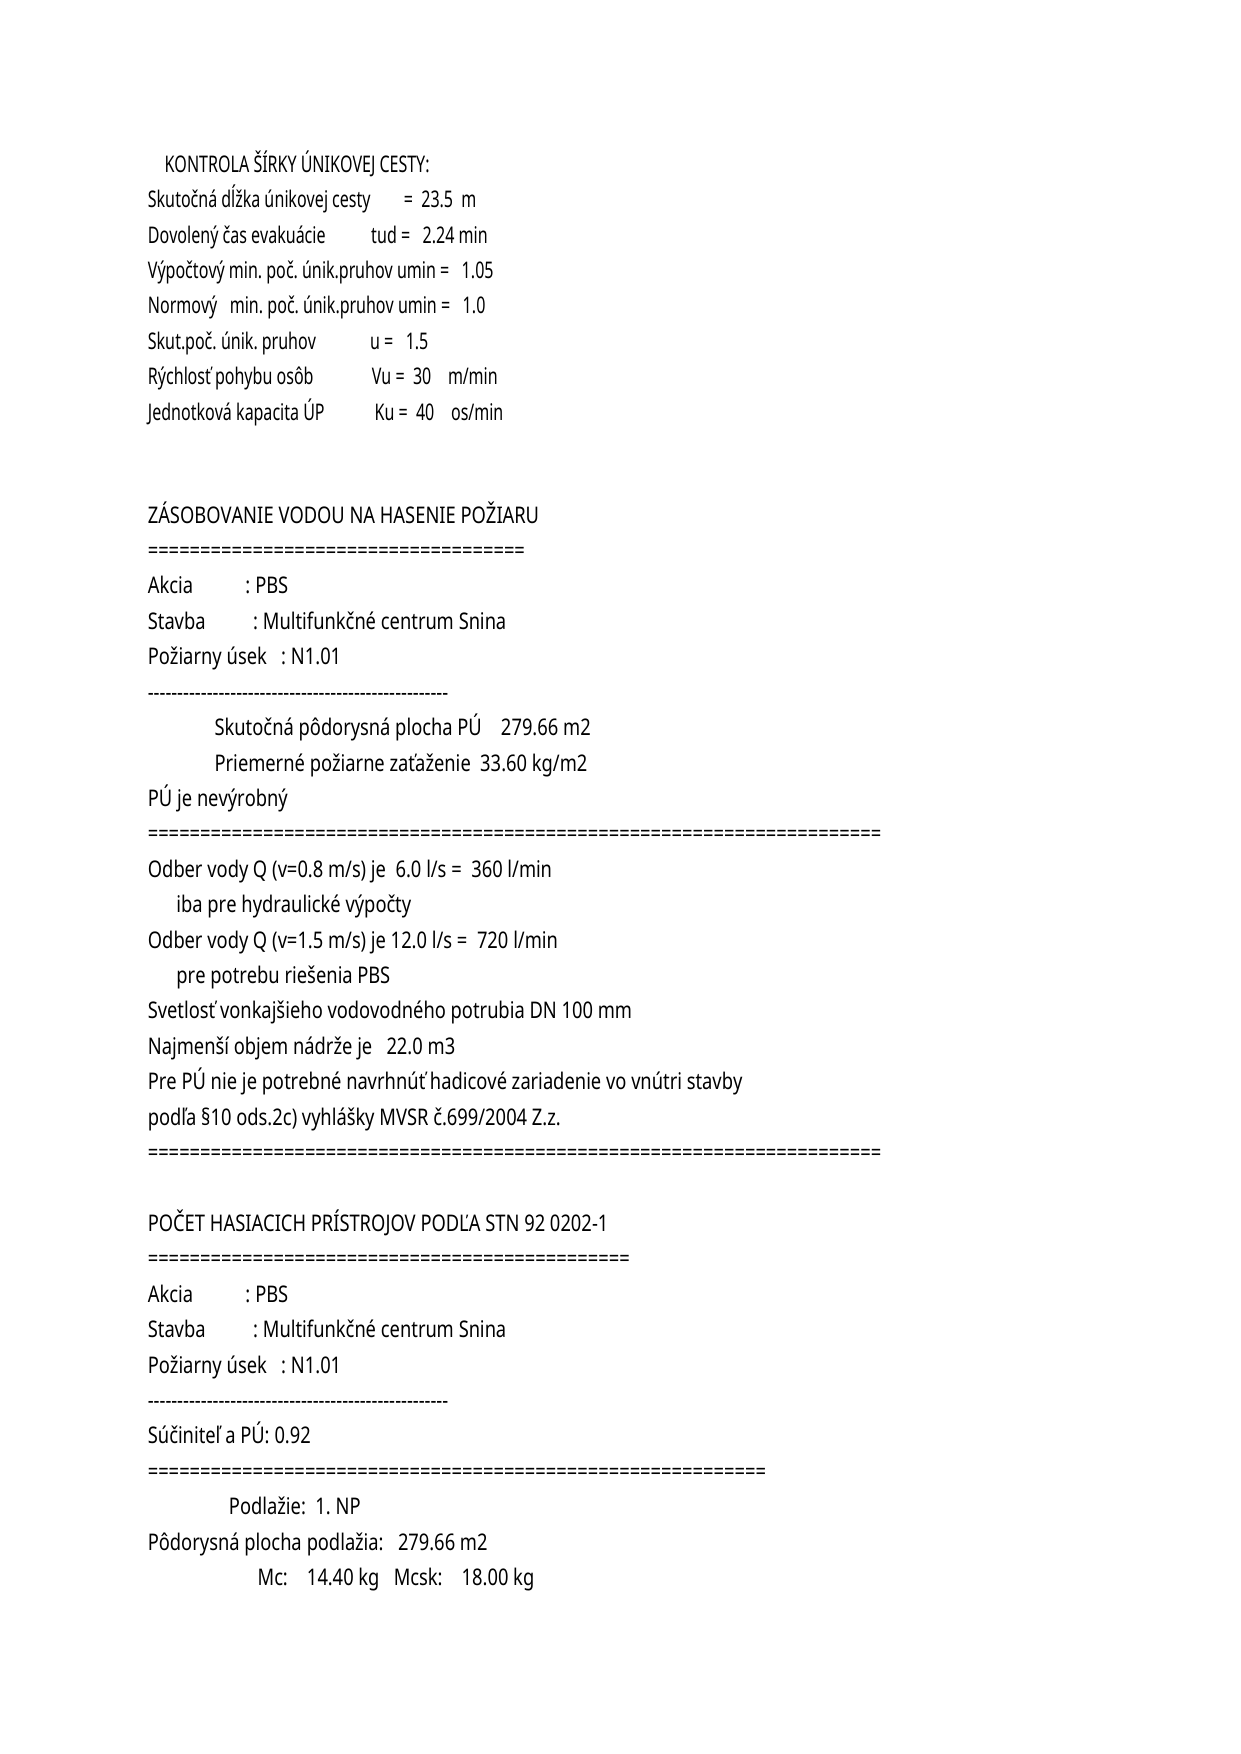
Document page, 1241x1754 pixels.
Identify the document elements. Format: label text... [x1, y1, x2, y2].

text POČET HASIACICH PRÍSTROJOV PODĽA STN 92 0202-1 [148, 1207, 1092, 1238]
text Stavba : Multifunkčné centrum Snina [148, 1313, 1092, 1344]
text ==================================== [148, 534, 1092, 565]
text pre potrebu riešenia PBS [148, 959, 1092, 990]
text Akcia : PBS [148, 1278, 1092, 1309]
text ====================================================================== [148, 1136, 1092, 1167]
text Stavba : Multifunkčné centrum Snina [148, 605, 1092, 636]
text Skutočná pôdorysná plocha PÚ 279.66 m2 [148, 711, 1092, 742]
text Rýchlosť pohybu osôb Vu = 30 m/min [148, 360, 1092, 391]
text Najmenší objem nádrže je 22.0 m3 [148, 1030, 1092, 1061]
text Skutočná dĺžka únikovej cesty = 23.5 m [148, 183, 1092, 214]
text Požiarny úsek : N1.01 [148, 640, 1092, 672]
text KONTROLA ŠÍRKY ÚNIKOVEJ CESTY: [148, 148, 1092, 179]
text Odber vody Q (v=1.5 m/s) je 12.0 l/s = 720 l/min [148, 924, 1092, 955]
text --------------------------------------------------- [148, 676, 1092, 707]
text Odber vody Q (v=0.8 m/s) je 6.0 l/s = 360 l/min [148, 853, 1092, 884]
text Dovolený čas evakuácie tud = 2.24 min [148, 218, 1092, 250]
text iba pre hydraulické výpočty [148, 888, 1092, 919]
text =========================================================== [148, 1455, 1092, 1486]
text Pôdorysná plocha podlažia: 279.66 m2 [148, 1526, 1092, 1557]
text Súčiniteľ a PÚ: 0.92 [148, 1419, 1092, 1451]
text Podlažie: 1. NP [148, 1490, 1092, 1522]
text ====================================================================== [148, 817, 1092, 849]
text ============================================== [148, 1242, 1092, 1274]
text Normový min. poč. únik.pruhov umin = 1.0 [148, 289, 1092, 321]
text Požiarny úsek : N1.01 [148, 1349, 1092, 1380]
text podľa §10 ods.2c) vyhlášky MVSR č.699/2004 Z.z. [148, 1101, 1092, 1132]
text Výpočtový min. poč. únik.pruhov umin = 1.05 [148, 254, 1092, 285]
text Svetlosť vonkajšieho vodovodného potrubia DN 100 mm [148, 994, 1092, 1026]
text Pre PÚ nie je potrebné navrhnúť hadicové zariadenie vo vnútri stavby [148, 1065, 1092, 1097]
text Jednotková kapacita ÚP Ku = 40 os/min [148, 396, 1092, 427]
text Priemerné požiarne zaťaženie 33.60 kg/m2 [148, 747, 1092, 778]
text Mc: 14.40 kg Mcsk: 18.00 kg [148, 1561, 1092, 1592]
text --------------------------------------------------- [148, 1384, 1092, 1415]
text Akcia : PBS [148, 569, 1092, 601]
text ZÁSOBOVANIE VODOU NA HASENIE POŽIARU [148, 499, 1092, 530]
text Skut.poč. únik. pruhov u = 1.5 [148, 325, 1092, 356]
text PÚ je nevýrobný [148, 782, 1092, 813]
